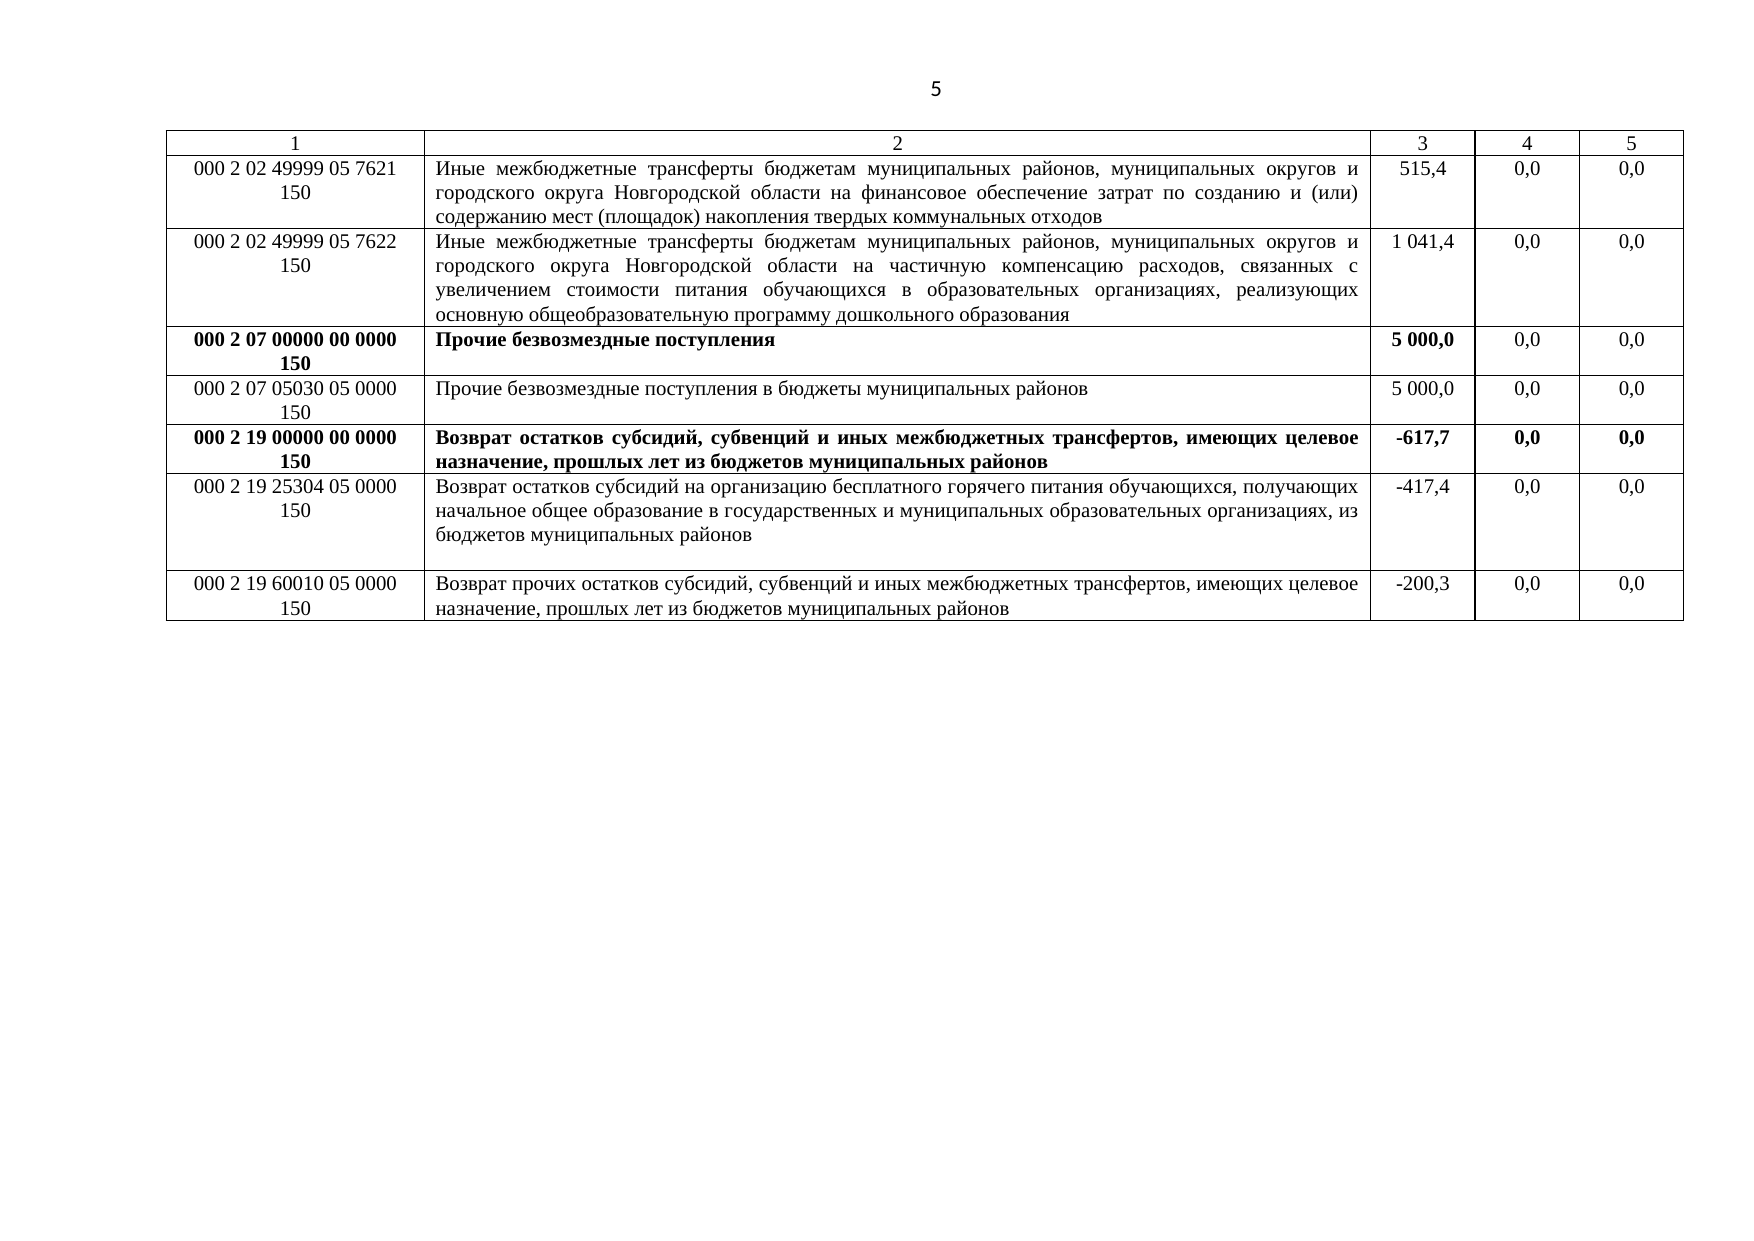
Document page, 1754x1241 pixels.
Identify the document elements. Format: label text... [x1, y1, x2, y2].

table_cell Иные межбюджетные трансферты бюджетам муниципальных районов, муниципальных округов и городского округа Новгородской области на частичную компенсацию расходов, связанных с увеличением стоимости питания обучающихся в образовательных организациях, реализующих основную общеобразовательную программу дошкольного образования [425, 229, 1370, 326]
table_cell 000 2 02 49999 05 7621 150 [167, 156, 424, 228]
table_cell -417,4 [1371, 474, 1474, 570]
table_cell 0,0 [1476, 229, 1579, 326]
table_cell 000 2 07 00000 00 0000 150 [167, 327, 424, 375]
table_cell Возврат остатков субсидий на организацию бесплатного горячего питания обучающихся, получающих начальное общее образование в государственных и муниципальных образовательных организациях, из бюджетов муниципальных районов [425, 474, 1370, 570]
table_cell 0,0 [1476, 474, 1579, 570]
table_cell Возврат прочих остатков субсидий, субвенций и иных межбюджетных трансфертов, имеющих целевое назначение, прошлых лет из бюджетов муниципальных районов [425, 571, 1370, 619]
table_cell 0,0 [1580, 376, 1683, 424]
table_cell 0,0 [1476, 376, 1579, 424]
table_cell 000 2 19 00000 00 0000 150 [167, 425, 424, 473]
table_cell 0,0 [1476, 425, 1579, 473]
table_header 1 [167, 131, 424, 155]
table_cell 000 2 07 05030 05 0000 150 [167, 376, 424, 424]
table_cell 0,0 [1476, 327, 1579, 375]
table_cell 5 000,0 [1371, 376, 1474, 424]
table_header 5 [1580, 131, 1683, 155]
table_cell 0,0 [1580, 229, 1683, 326]
table_header 2 [425, 131, 1370, 155]
table_cell 5 000,0 [1371, 327, 1474, 375]
table_cell 000 2 19 25304 05 0000 150 [167, 474, 424, 570]
table_cell Иные межбюджетные трансферты бюджетам муниципальных районов, муниципальных округов и городского округа Новгородской области на финансовое обеспечение затрат по созданию и (или) содержанию мест (площадок) накопления твердых коммунальных отходов [425, 156, 1370, 228]
table_cell 0,0 [1476, 571, 1579, 619]
table_cell Прочие безвозмездные поступления [425, 327, 1370, 375]
table_cell 0,0 [1580, 571, 1683, 619]
table_cell -617,7 [1371, 425, 1474, 473]
table_cell 1 041,4 [1371, 229, 1474, 326]
table_cell 000 2 19 60010 05 0000 150 [167, 571, 424, 619]
table_cell 0,0 [1580, 474, 1683, 570]
table_cell 0,0 [1580, 425, 1683, 473]
table_cell 515,4 [1371, 156, 1474, 228]
table_cell Возврат остатков субсидий, субвенций и иных межбюджетных трансфертов, имеющих целевое назначение, прошлых лет из бюджетов муниципальных районов [425, 425, 1370, 473]
table_cell 0,0 [1580, 156, 1683, 228]
table_header 3 [1371, 131, 1474, 155]
table_cell Прочие безвозмездные поступления в бюджеты муниципальных районов [425, 376, 1370, 424]
table_cell 000 2 02 49999 05 7622 150 [167, 229, 424, 326]
table_cell 0,0 [1580, 327, 1683, 375]
table_cell -200,3 [1371, 571, 1474, 619]
table_cell 0,0 [1476, 156, 1579, 228]
table_header 4 [1476, 131, 1579, 155]
